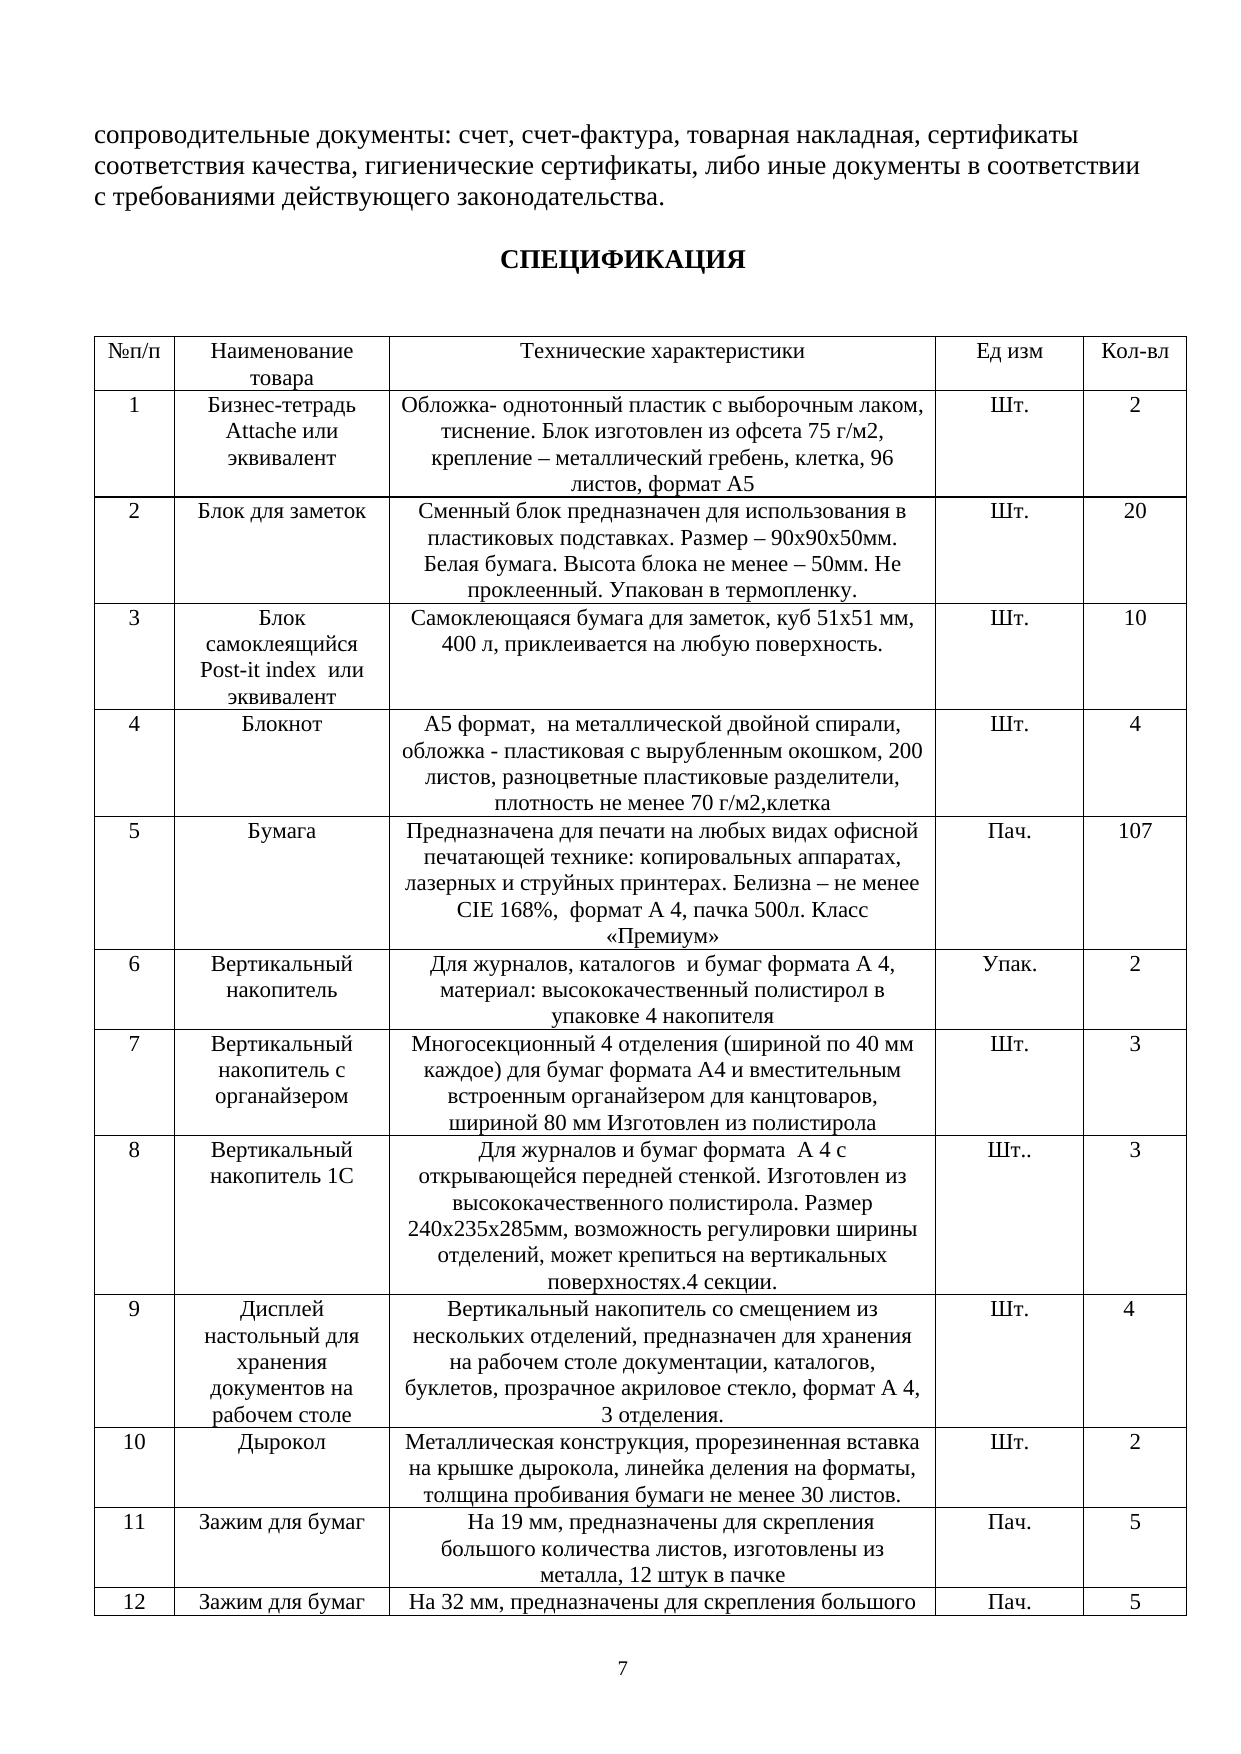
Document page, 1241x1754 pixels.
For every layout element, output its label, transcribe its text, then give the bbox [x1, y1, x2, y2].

table_cell Вертикальный накопитель со смещением из нескольких отделений, предназначен для хранения на рабочем столе документации, каталогов, буклетов, прозрачное акриловое стекло, формат А 4, 3 отделения. [390, 1295, 935, 1427]
table_cell Многосекционный 4 отделения (шириной по 40 мм каждое) для бумаг формата А4 и вместительным встроенным органайзером для канцтоваров, шириной 80 мм Изготовлен из полистирола [390, 1030, 935, 1135]
table_cell 2 [1084, 950, 1186, 1029]
table_cell Вертикальный накопитель 1С [175, 1136, 389, 1294]
table_cell 6 [95, 950, 174, 1029]
table_cell 107 [1084, 817, 1186, 948]
table_cell Блок для заметок [175, 498, 389, 603]
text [94, 118, 1152, 212]
table_cell Упак. [936, 950, 1083, 1029]
table_cell 10 [95, 1428, 174, 1507]
table_cell Блокнот [175, 710, 389, 816]
table_cell Шт.. [936, 1136, 1083, 1294]
table_cell Блок самоклеящийся Post-it index или эквивалент [175, 604, 389, 709]
table_cell Бизнес-тетрадь Attache или эквивалент [175, 391, 389, 496]
table_cell Шт. [936, 498, 1083, 603]
table_cell Зажим для бумаг [175, 1508, 389, 1587]
table_cell 3 [1084, 1136, 1186, 1294]
table_header Кол-вл [1084, 337, 1186, 390]
table_cell 7 [95, 1030, 174, 1135]
table_header Ед изм [936, 337, 1083, 390]
table_cell Пач. [936, 1588, 1083, 1615]
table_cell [390, 1588, 935, 1615]
table_cell Обложка- однотонный пластик с выборочным лаком, тиснение. Блок изготовлен из офсета 75 г/м2, крепление – металлический гребень, клетка, 96 листов, формат А5 [390, 391, 935, 496]
table_cell 1 [95, 391, 174, 496]
table_cell Шт. [936, 391, 1083, 496]
table_header Наименование товара [175, 337, 389, 390]
table_cell Для журналов, каталогов и бумаг формата А 4, материал: высококачественный полистирол в упаковке 4 накопителя [390, 950, 935, 1029]
table_cell 4 [95, 710, 174, 816]
table_cell 5 [95, 817, 174, 948]
table_cell Зажим для бумаг [175, 1588, 389, 1615]
table_cell Предназначена для печати на любых видах офисной печатающей технике: копировальных аппаратах, лазерных и струйных принтерах. Белизна – не менее CIE 168%, формат А 4, пачка 500л. Класс «Премиум» [390, 817, 935, 948]
table_cell Шт. [936, 1428, 1083, 1507]
table_cell Шт. [936, 710, 1083, 816]
table_cell Дисплей настольный для хранения документов на рабочем столе [175, 1295, 389, 1427]
table_cell Самоклеющаяся бумага для заметок, куб 51х51 мм, 400 л, приклеивается на любую поверхность. [390, 604, 935, 709]
table_cell 9 [95, 1295, 174, 1427]
table_cell 8 [95, 1136, 174, 1294]
table_cell 12 [95, 1588, 174, 1615]
table_cell 3 [95, 604, 174, 709]
table_cell На , предназначены для скрепления большого количества листов, изготовлены из металла, 12 штук в пачке [390, 1508, 935, 1587]
table_cell Пач. [936, 817, 1083, 948]
table_cell Бумага [175, 817, 389, 948]
table_cell Вертикальный накопитель [175, 950, 389, 1029]
text СПЕЦИФИКАЦИЯ [94, 243, 1152, 274]
table_cell Металлическая конструкция, прорезиненная вставка на крышке дырокола, линейка деления на форматы, толщина пробивания бумаги не менее 30 листов. [390, 1428, 935, 1507]
table_cell 10 [1084, 604, 1186, 709]
table_cell Шт. [936, 1295, 1083, 1427]
table_header Технические характеристики [390, 337, 935, 390]
table_cell А5 формат, на металлической двойной спирали, обложка - пластиковая с вырубленным окошком, 200 листов, разноцветные пластиковые разделители, плотность не менее 70 г/м2,клетка [390, 710, 935, 816]
table_cell 20 [1084, 498, 1186, 603]
table_cell Пач. [936, 1508, 1083, 1587]
table_cell 4 [1084, 1295, 1186, 1427]
table_cell 5 [1084, 1588, 1186, 1615]
table_cell Шт. [936, 1030, 1083, 1135]
table_cell 5 [1084, 1508, 1186, 1587]
table_cell 4 [1084, 710, 1186, 816]
table_cell 2 [1084, 1428, 1186, 1507]
table_cell 2 [95, 498, 174, 603]
table_cell Вертикальный накопитель с органайзером [175, 1030, 389, 1135]
table_cell Сменный блок предназначен для использования в пластиковых подставках. Размер – 90х90х50мм. Белая бумага. Высота блока не менее – 50мм. Не проклеенный. Упакован в термопленку. [390, 498, 935, 603]
table_cell 3 [1084, 1030, 1186, 1135]
table_header №п/п [95, 337, 174, 390]
table_cell Дырокол [175, 1428, 389, 1507]
table_cell 11 [95, 1508, 174, 1587]
table_cell 2 [1084, 391, 1186, 496]
table_cell Шт. [936, 604, 1083, 709]
table_cell Для журналов и бумаг формата А 4 с открывающейся передней стенкой. Изготовлен из высококачественного полистирола. Размер 240х235х285мм, возможность регулировки ширины отделений, может крепиться на вертикальных поверхностях.4 секции. [390, 1136, 935, 1294]
